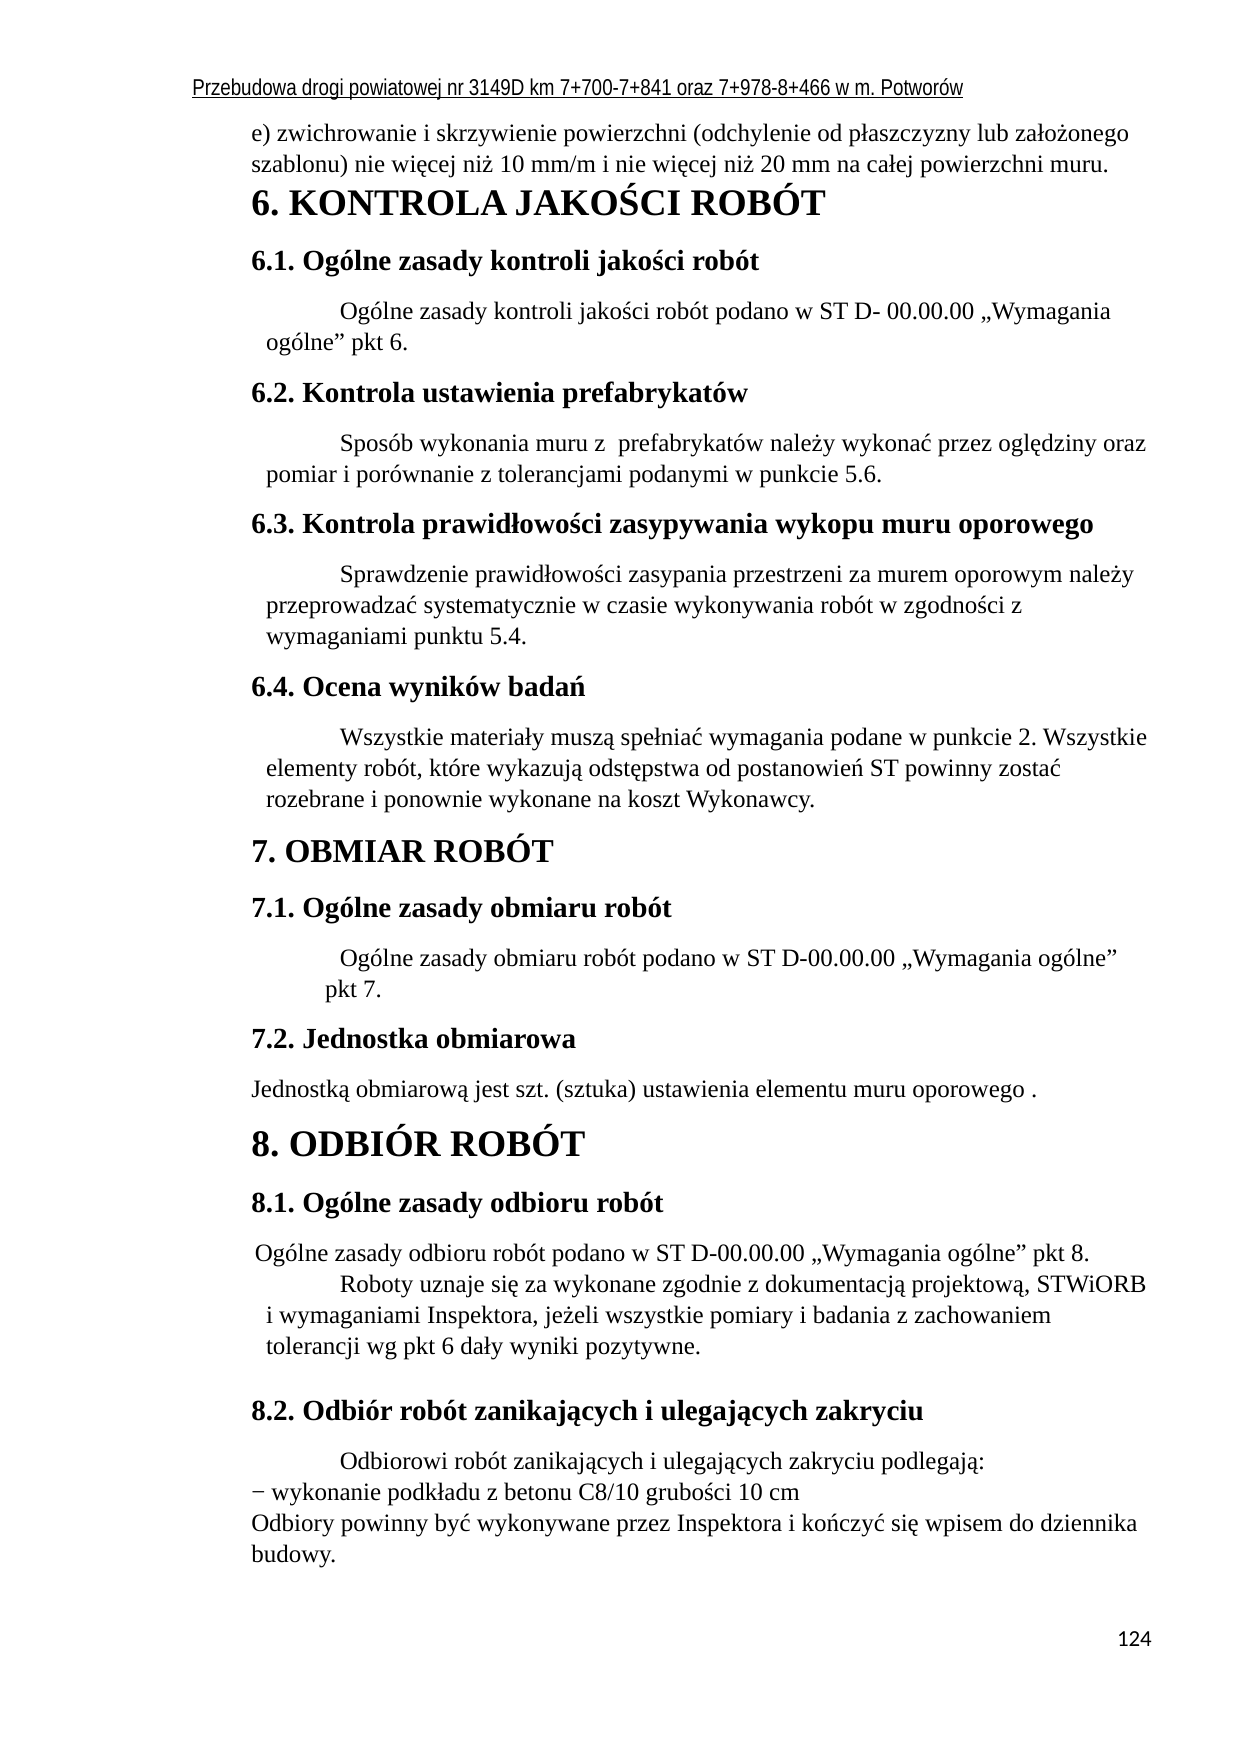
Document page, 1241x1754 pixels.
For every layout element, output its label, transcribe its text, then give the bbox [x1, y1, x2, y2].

text 7.1. Ogólne zasady obmiaru robót [251, 890, 1152, 923]
text − wykonanie podkładu z betonu C8/10 grubości 10 cm [251, 1477, 1152, 1506]
text Ogólne zasady kontroli jakości robót podano w ST D- 00.00.00 „Wymagania ogólne” pkt 6. [266, 296, 1152, 356]
text 8. ODBIÓR ROBÓT [251, 1122, 1152, 1165]
text 6.2. Kontrola ustawienia prefabrykatów [251, 375, 1152, 408]
text Roboty uznaje się za wykonane zgodnie z dokumentacją projektową, STWiORB i wymaganiami Inspektora, jeżeli wszystkie pomiary i badania z zachowaniem tolerancji wg pkt 6 dały wyniki pozytywne. [266, 1269, 1152, 1360]
text 8.2. Odbiór robót zanikających i ulegających zakryciu [251, 1393, 1152, 1427]
text Sposób wykonania muru z prefabrykatów należy wykonać przez oględziny oraz pomiar i porównanie z tolerancjami podanymi w punkcie 5.6. [266, 428, 1152, 488]
text Sprawdzenie prawidłowości zasypania przestrzeni za murem oporowym należy przeprowadzać systematycznie w czasie wykonywania robót w zgodności z wymaganiami punktu 5.4. [266, 559, 1152, 650]
text 6.1. Ogólne zasady kontroli jakości robót [251, 243, 1152, 277]
text 6.4. Ocena wyników badań [251, 669, 1152, 703]
text Odbiory powinny być wykonywane przez Inspektora i kończyć się wpisem do dziennika budowy. [251, 1508, 1152, 1568]
text Jednostką obmiarową jest szt. (sztuka) ustawienia elementu muru oporowego . [251, 1074, 1152, 1103]
text 8.1. Ogólne zasady odbioru robót [251, 1185, 1152, 1219]
text 7. OBMIAR ROBÓT [251, 832, 1152, 870]
text e) zwichrowanie i skrzywienie powierzchni (odchylenie od płaszczyzny lub założonego szablonu) nie więcej niż 10 mm/m i nie więcej niż 20 mm na całej powierzchni muru. [251, 118, 1152, 178]
text 6. KONTROLA JAKOŚCI ROBÓT [251, 180, 1152, 223]
text 7.2. Jednostka obmiarowa [251, 1021, 1152, 1055]
text Ogólne zasady odbioru robót podano w ST D-00.00.00 „Wymagania ogólne” pkt 8. [192, 1238, 1152, 1267]
text Wszystkie materiały muszą spełniać wymagania podane w punkcie 2. Wszystkie elementy robót, które wykazują odstępstwa od postanowień ST powinny zostać rozebrane i ponownie wykonane na koszt Wykonawcy. [266, 722, 1152, 813]
text 6.3. Kontrola prawidłowości zasypywania wykopu muru oporowego [251, 507, 1152, 540]
text Odbiorowi robót zanikających i ulegających zakryciu podlegają: [325, 1446, 1152, 1475]
text Ogólne zasady obmiaru robót podano w ST D-00.00.00 „Wymagania ogólne” pkt 7. [325, 943, 1152, 1002]
